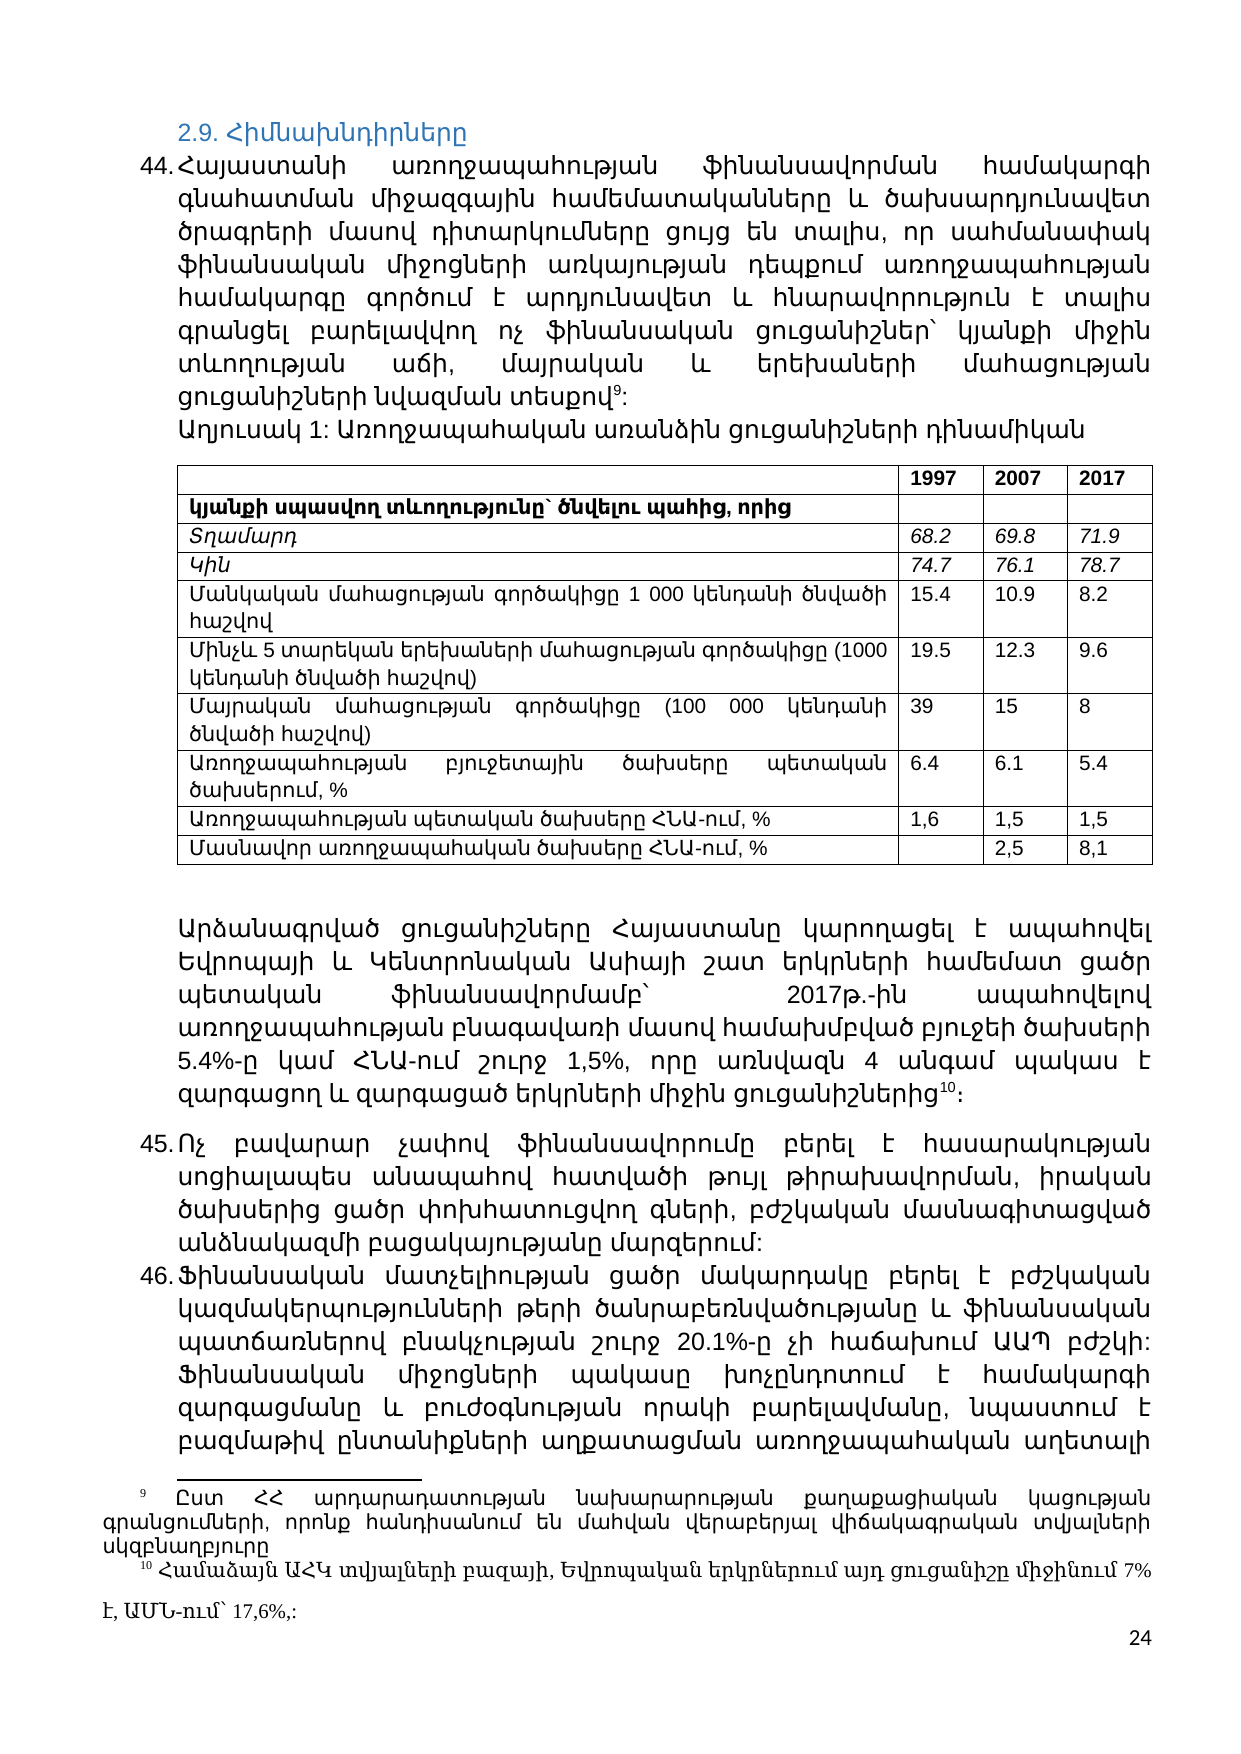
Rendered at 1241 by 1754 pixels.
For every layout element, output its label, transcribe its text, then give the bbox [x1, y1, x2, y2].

table_cell 8 [1068, 694, 1152, 749]
table_cell 76.1 [984, 553, 1067, 580]
table_cell 6.1 [984, 751, 1067, 806]
list Աղյուսակ 1: Առողջապահական առանձին ցուցանիշների դինամիկան [177, 415, 1152, 444]
table_cell Մասնավոր առողջապահական ծախսերը ՀՆԱ-ում, % [178, 836, 898, 863]
table_cell [1068, 495, 1152, 523]
subtitle 2.9. Հիմնախնդիրները [177, 118, 1152, 147]
table_cell 1,5 [984, 807, 1067, 835]
table_cell [984, 495, 1067, 523]
table_cell 78.7 [1068, 553, 1152, 580]
table_cell Մայրական մահացության գործակիցը (100 000 կենդանի ծնվածի հաշվով) [178, 694, 898, 749]
table_cell 8.2 [1068, 581, 1152, 637]
table_cell 5.4 [1068, 751, 1152, 806]
table_cell Կին [178, 553, 898, 580]
table_cell 10.9 [984, 581, 1067, 637]
table_cell Մանկական մահացության գործակիցը 1 000 կենդանի ծնվածի հաշվով [178, 581, 898, 637]
table_cell կյանքի սպասվող տևողությունը` ծնվելու պահից, որից [178, 495, 898, 523]
table_cell [899, 495, 983, 523]
table_header [178, 466, 898, 494]
list Ոչ բավարար չափով ֆինանսավորումը բերել է հասարակության սոցիալապես անապահով հատվածի թույլ թիրախավորման, իրական ծախսերից ցածր փոխհատուցվող գների, բժշկական մասնագիտացված անձնակազմի բացակայությանը մարզերում: [140, 1129, 1152, 1257]
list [140, 1261, 1152, 1455]
table_header 2017 [1068, 466, 1152, 494]
list Հայաստանի առողջապահության ֆինանսավորման համակարգի գնահատման միջազգային համեմատականները և ծախսարդյունավետ ծրագրերի մասով դիտարկումները ցույց են տալիս, որ սահմանափակ ֆինանսական միջոցների առկայության դեպքում առողջապահության համակարգը գործում է արդյունավետ և հնարավորություն է տալիս գրանցել բարելավվող ոչ ֆինանսական ցուցանիշներ՝ կյանքի միջին տևողության աճի, մայրական և երեխաների մահացության ցուցանիշների նվազման տեսքով: [140, 151, 1152, 411]
table_cell 1,5 [1068, 807, 1152, 835]
table_cell Տղամարդ [178, 524, 898, 552]
table_cell 15 [984, 694, 1067, 749]
table_cell 1,6 [899, 807, 983, 835]
table_cell Մինչև 5 տարեկան երեխաների մահացության գործակիցը (1000 կենդանի ծնվածի հաշվով) [178, 638, 898, 693]
table_cell 9.6 [1068, 638, 1152, 693]
table_cell 15.4 [899, 581, 983, 637]
table_header 2007 [984, 466, 1067, 494]
table_cell Առողջապահության բյուջետային ծախսերը պետական ծախսերում, % [178, 751, 898, 806]
table_cell 2,5 [984, 836, 1067, 863]
table_cell 68.2 [899, 524, 983, 552]
table_header 1997 [899, 466, 983, 494]
table_cell 71.9 [1068, 524, 1152, 552]
text Արձանագրված ցուցանիշները Հայաստանը կարողացել է ապահովել Եվրոպայի և Կենտրոնական Ասիայի շատ երկրների համեմատ ցածր պետական ֆինանսավորմամբ՝ 2017թ.-ին ապահովելով առողջապահության բնագավառի մասով համախմբված բյուջեի ծախսերի 5.4%-ը կամ ՀՆԱ-ում շուրջ 1,5%, որը առնվազն 4 անգամ պակաս է զարգացող և զարգացած երկրների միջին ցուցանիշներից։ [177, 914, 1152, 1108]
table_cell 8,1 [1068, 836, 1152, 863]
table_cell 19.5 [899, 638, 983, 693]
table_cell 74.7 [899, 553, 983, 580]
table_cell 12.3 [984, 638, 1067, 693]
table_cell 39 [899, 694, 983, 749]
table_cell 6.4 [899, 751, 983, 806]
table_cell Առողջապահության պետական ծախսերը ՀՆԱ-ում, % [178, 807, 898, 835]
table_cell [899, 836, 983, 863]
table_cell 69.8 [984, 524, 1067, 552]
